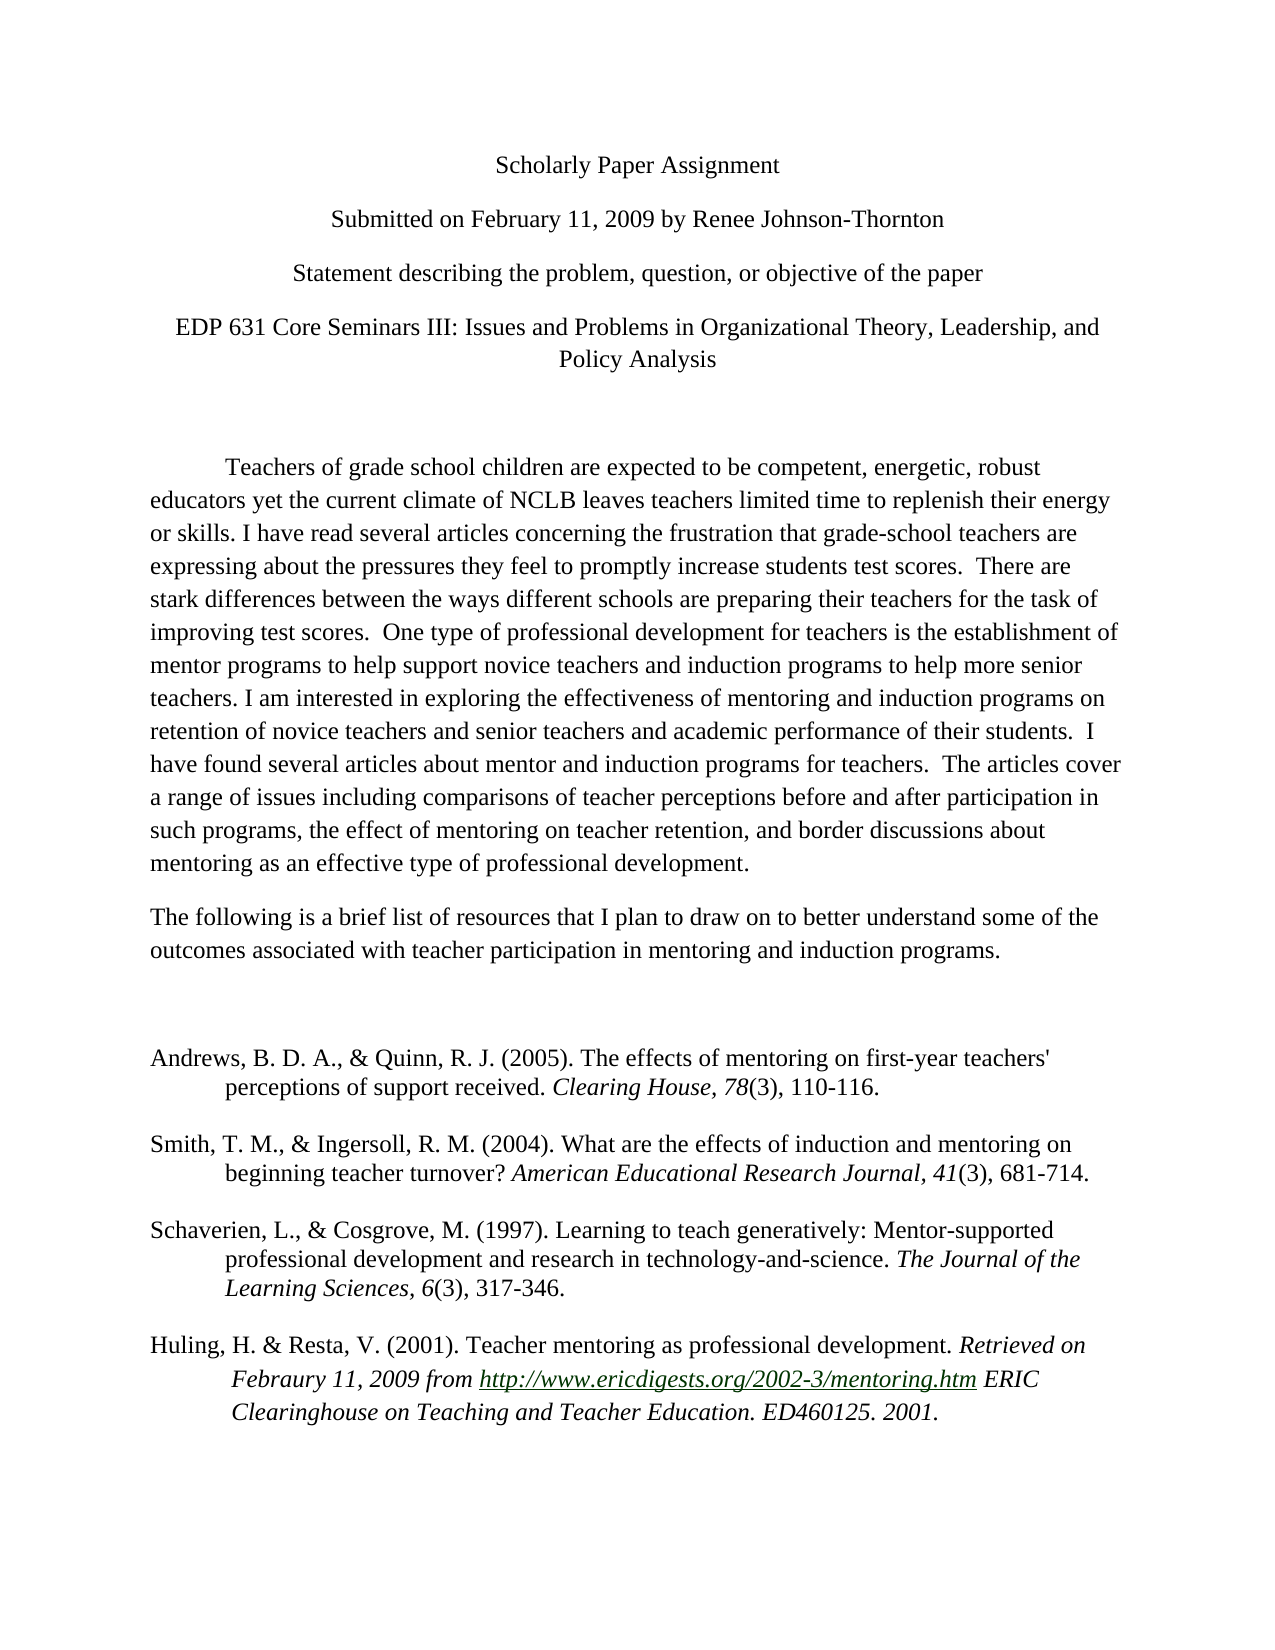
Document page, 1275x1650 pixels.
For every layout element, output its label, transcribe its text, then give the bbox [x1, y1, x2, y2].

text Scholarly Paper Assignment [150, 150, 1125, 179]
text Statement describing the problem, question, or objective of the paper [150, 258, 1125, 286]
text Teachers of grade school children are expected to be competent, energetic, robust educators yet the current climate of NCLB leaves teachers limited time to replenish their energy or skills. I have read several articles concerning the frustration that grade-school teachers are expressing about the pressures they feel to promptly increase students test scores. There are stark differences between the ways different schools are preparing their teachers for the task of improving test scores. One type of professional development for teachers is the establishment of mentor programs to help support novice teachers and induction programs to help more senior teachers. I am interested in exploring the effectiveness of mentoring and induction programs on retention of novice teachers and senior teachers and academic performance of their students. I have found several articles about mentor and induction programs for teachers. The articles cover a range of issues including comparisons of teacher perceptions before and after participation in such programs, the effect of mentoring on teacher retention, and border discussions about mentoring as an effective type of professional development. [150, 452, 1125, 877]
text The following is a brief list of resources that I plan to draw on to better understand some of the outcomes associated with teacher participation in mentoring and induction programs. [150, 902, 1125, 964]
text Submitted on February 11, 2009 by Renee Johnson-Thornton [150, 204, 1125, 233]
text Schaverien, L., & Cosgrove, M. (1997). Learning to teach generatively: Mentor-supported professional development and research in technology-and-science. The Journal of the Learning Sciences, 6(3), 317-346. [150, 1216, 1125, 1302]
text Andrews, B. D. A., & Quinn, R. J. (2005). The effects of mentoring on first-year teachers' perceptions of support received. Clearing House, 78(3), 110-116. [150, 1043, 1125, 1101]
text Smith, T. M., & Ingersoll, R. M. (2004). What are the effects of induction and mentoring on beginning teacher turnover? American Educational Research Journal, 41(3), 681-714. [150, 1129, 1125, 1187]
text EDP 631 Core Seminars III: Issues and Problems in Organizational Theory, Leadership, and Policy Analysis [150, 312, 1125, 373]
text Huling, H. & Resta, V. (2001). Teacher mentoring as professional development. Retrieved on Febraury 11, 2009 from http://www.ericdigests.org/2002-3/mentoring.htm ERIC Clearinghouse on Teaching and Teacher Education. ED460125. 2001. [150, 1331, 1125, 1458]
